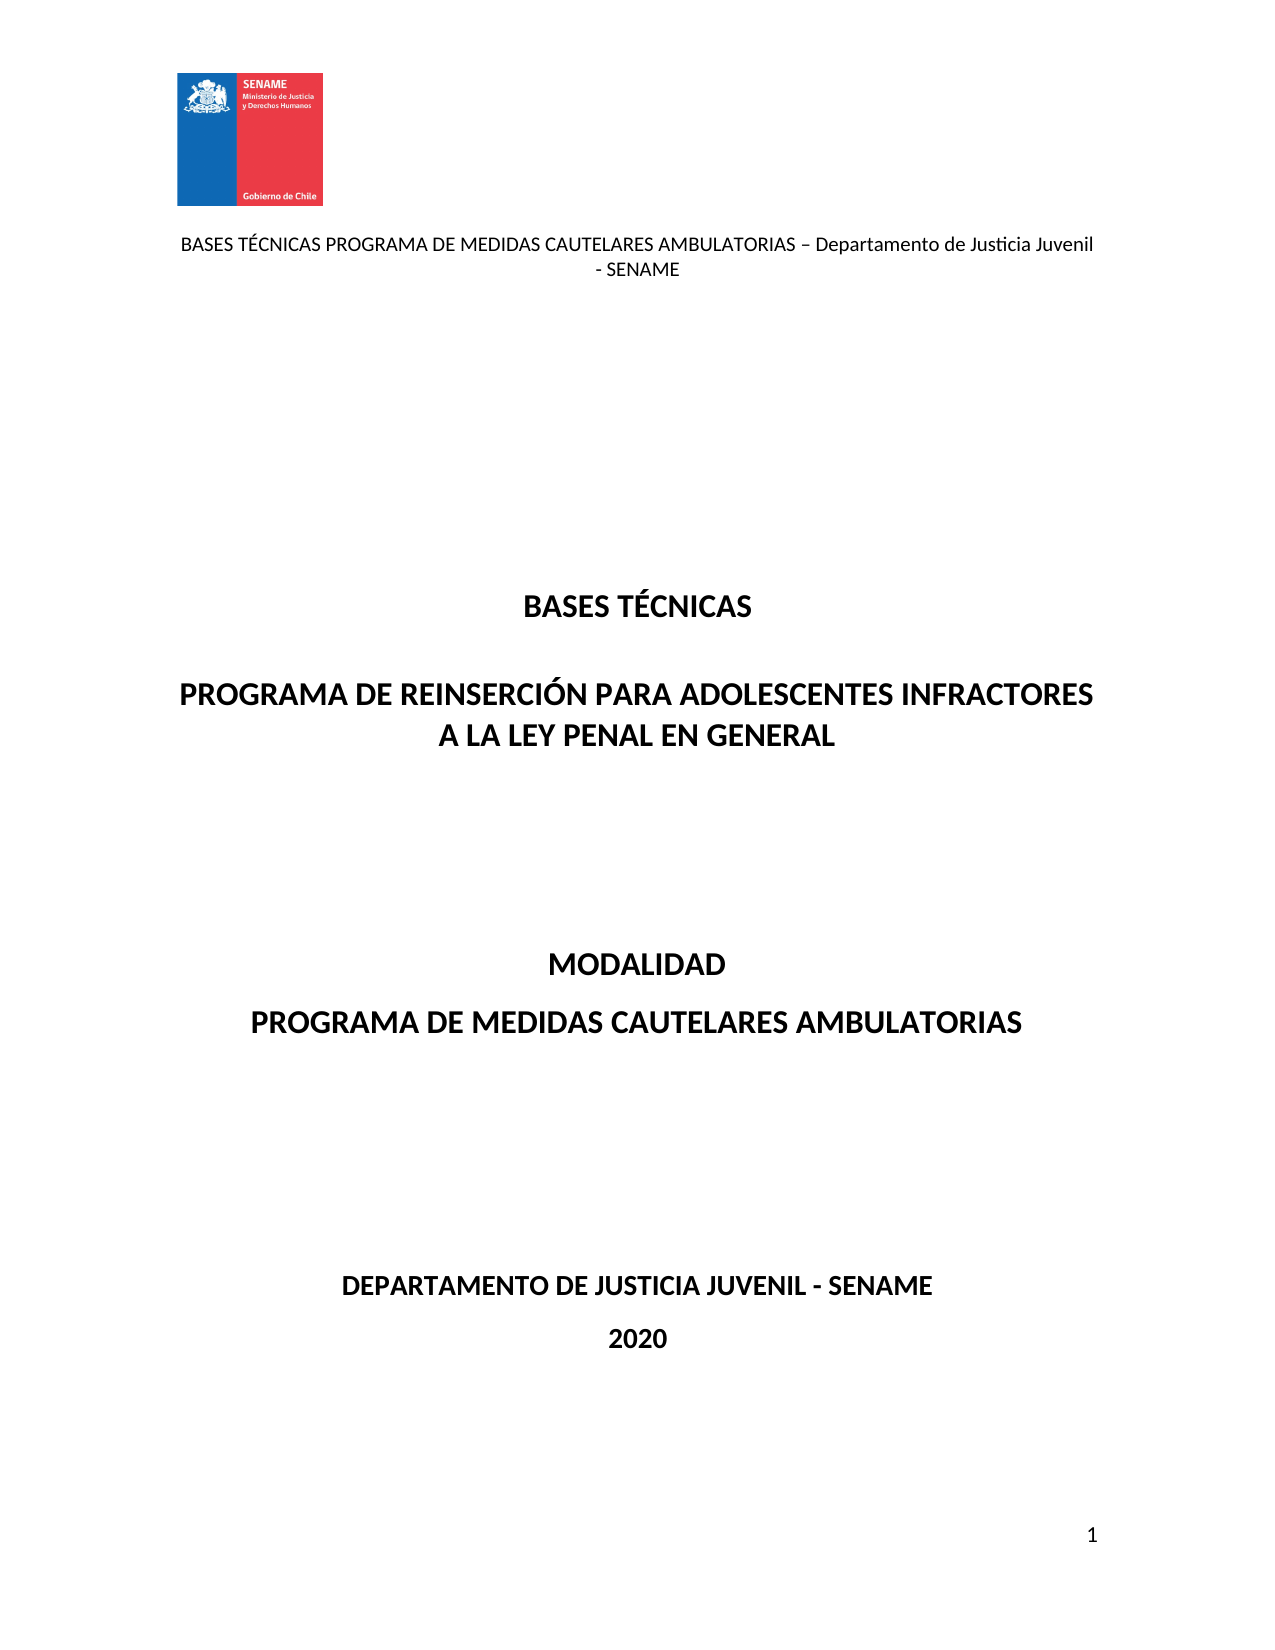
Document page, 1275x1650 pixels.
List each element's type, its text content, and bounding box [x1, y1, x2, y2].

table_header PROGRAMA DE REINSERCIÓN PARA ADOLESCENTES INFRACTORES A LA LEY PENAL EN GENERAL MODALIDAD PROGRAMA DE MEDIDAS CAUTELARES AMBULATORIAS [166, 673, 1107, 1058]
text 2020 [177, 1320, 1098, 1355]
text BASES TÉCNICAS [177, 585, 1098, 626]
picture [177, 73, 323, 206]
text DEPARTAMENTO DE JUSTICIA JUVENIL - SENAME [177, 1267, 1098, 1303]
